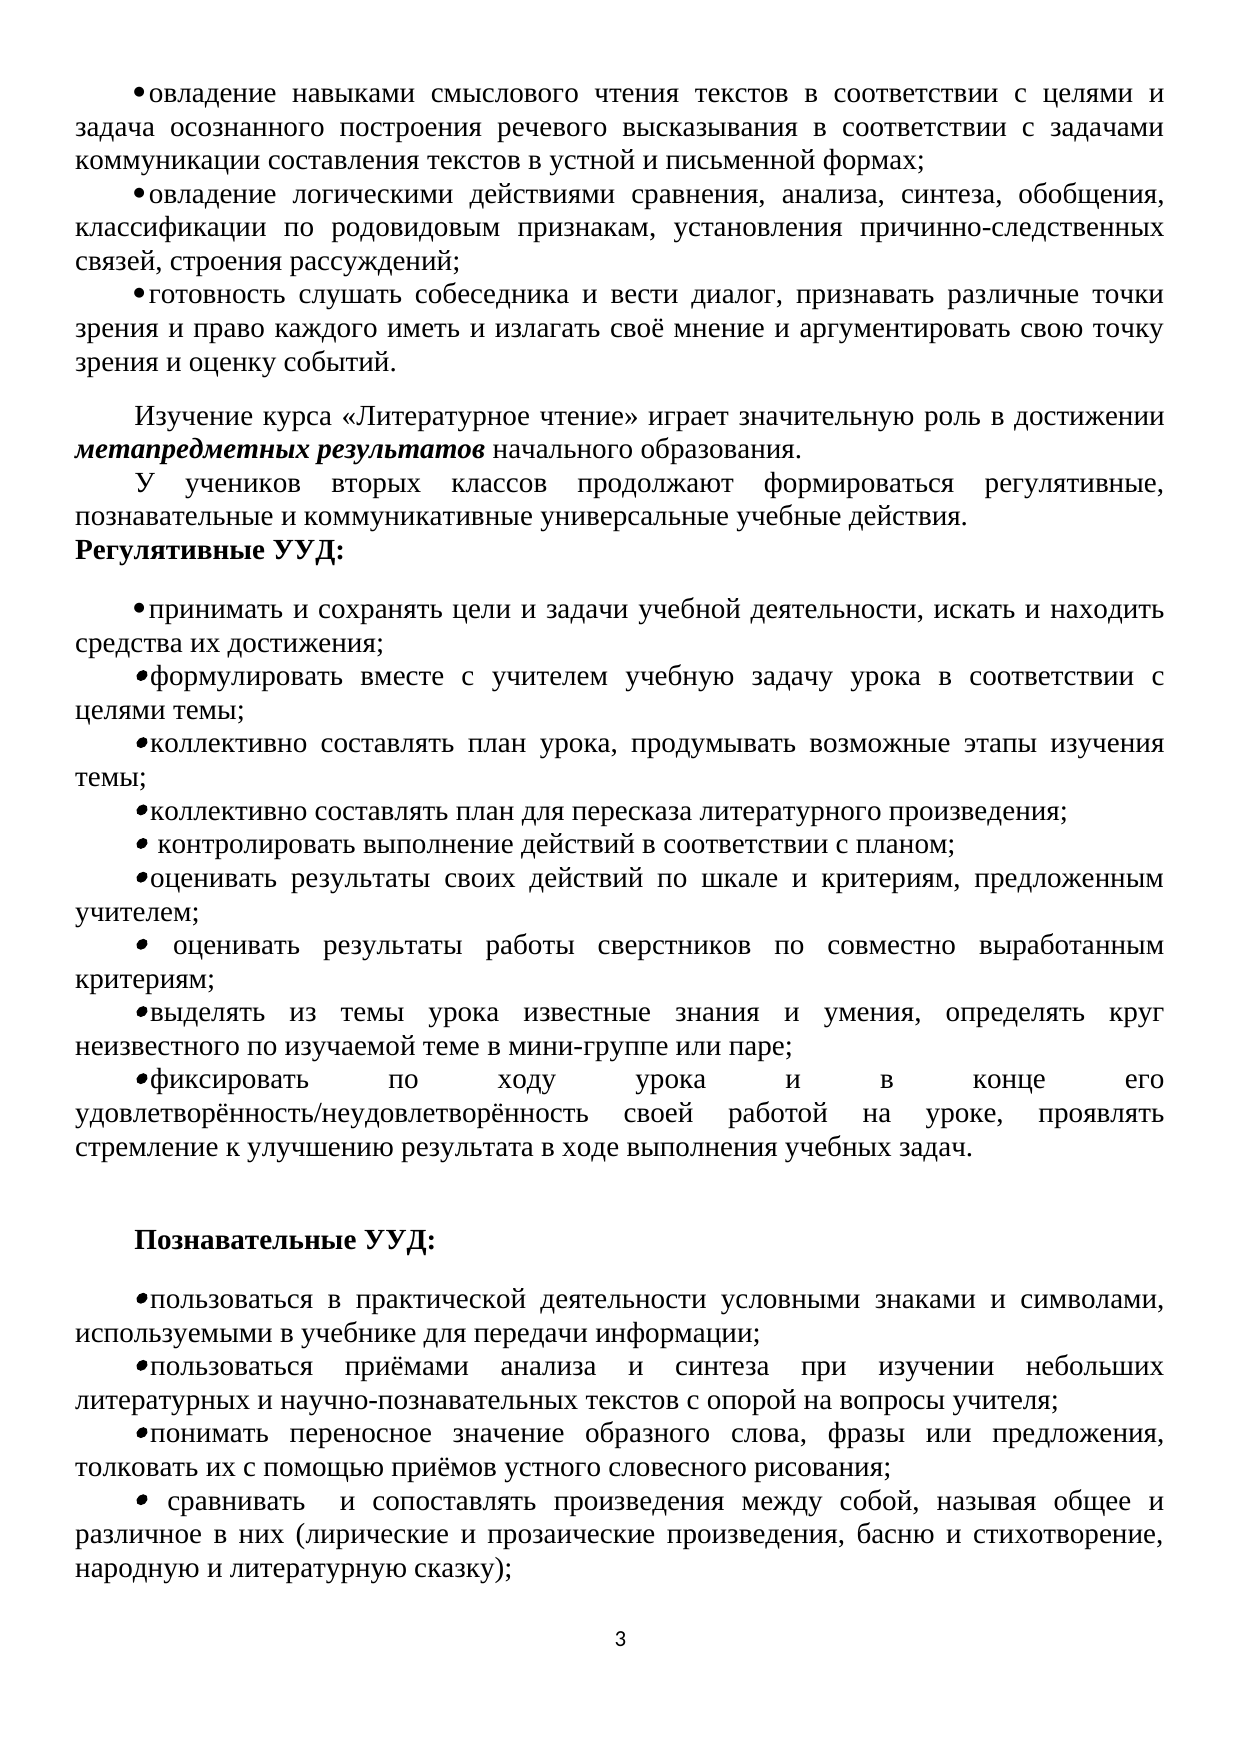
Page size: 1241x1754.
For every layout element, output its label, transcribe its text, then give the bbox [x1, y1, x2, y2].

list оценивать результаты своих действий по шкале и критериям, предложенным учителем; [75, 860, 1165, 927]
list готовность слушать собеседника и вести диалог, признавать различные точки зрения и право каждого иметь и излагать своё мнение и аргументировать свою точку зрения и оценку событий. [75, 276, 1165, 377]
list У учеников вторых классов продолжают формироваться регулятивные, познавательные и коммуникативные универсальные учебные действия. [75, 465, 1165, 532]
list фиксировать по ходу урока и в конце его удовлетворённость/неудовлетворённость своей работой на уроке, проявлять стремление к улучшению результата в ходе выполнения учебных задач. [75, 1062, 1165, 1162]
list овладение навыками смыслового чтения текстов в соответствии с целями и задача осознанного построения речевого высказывания в соответствии с задачами коммуникации составления текстов в устной и письменной формах; [75, 75, 1165, 176]
list сравнивать и сопоставлять произведения между собой, называя общее и различное в них (лирические и прозаические произведения, басню и стихотворение, народную и литературную сказку); [75, 1483, 1165, 1583]
list формулировать вместе с учителем учебную задачу урока в соответствии с целями темы; [75, 658, 1165, 726]
list оценивать результаты работы сверстников по совместно выработанным критериям; [75, 927, 1165, 994]
list понимать переносное значение образного слова, фразы или предложения, толковать их с помощью приёмов устного словесного рисования; [75, 1416, 1165, 1483]
list коллективно составлять план урока, продумывать возможные этапы изучения темы; [75, 726, 1165, 793]
list принимать и сохранять цели и задачи учебной деятельности, искать и находить средства их достижения; [75, 591, 1165, 658]
list коллективно составлять план для пересказа литературного произведения; [75, 793, 1165, 826]
list пользоваться приёмами анализа и синтеза при изучении небольших литературных и научно-познавательных текстов с опорой на вопросы учителя; [75, 1348, 1165, 1416]
text Познавательные УУД: [75, 1222, 1165, 1255]
list контролировать выполнение действий в соответствии с планом; [75, 826, 1165, 860]
list овладение логическими действиями сравнения, анализа, синтеза, обобщения, классификации по родовидовым признакам, установления причинно-следственных связей, строения рассуждений; [75, 176, 1165, 276]
list Изучение курса «Литературное чтение» играет значительную роль в достижении метапредметных результатов начального образования. [75, 398, 1165, 465]
text Регулятивные УУД: [75, 532, 1165, 565]
list пользоваться в практической деятельности условными знаками и символами, используемыми в учебнике для передачи информации; [75, 1281, 1165, 1348]
list выделять из темы урока известные знания и умения, определять круг неизвестного по изучаемой теме в мини-группе или паре; [75, 994, 1165, 1062]
